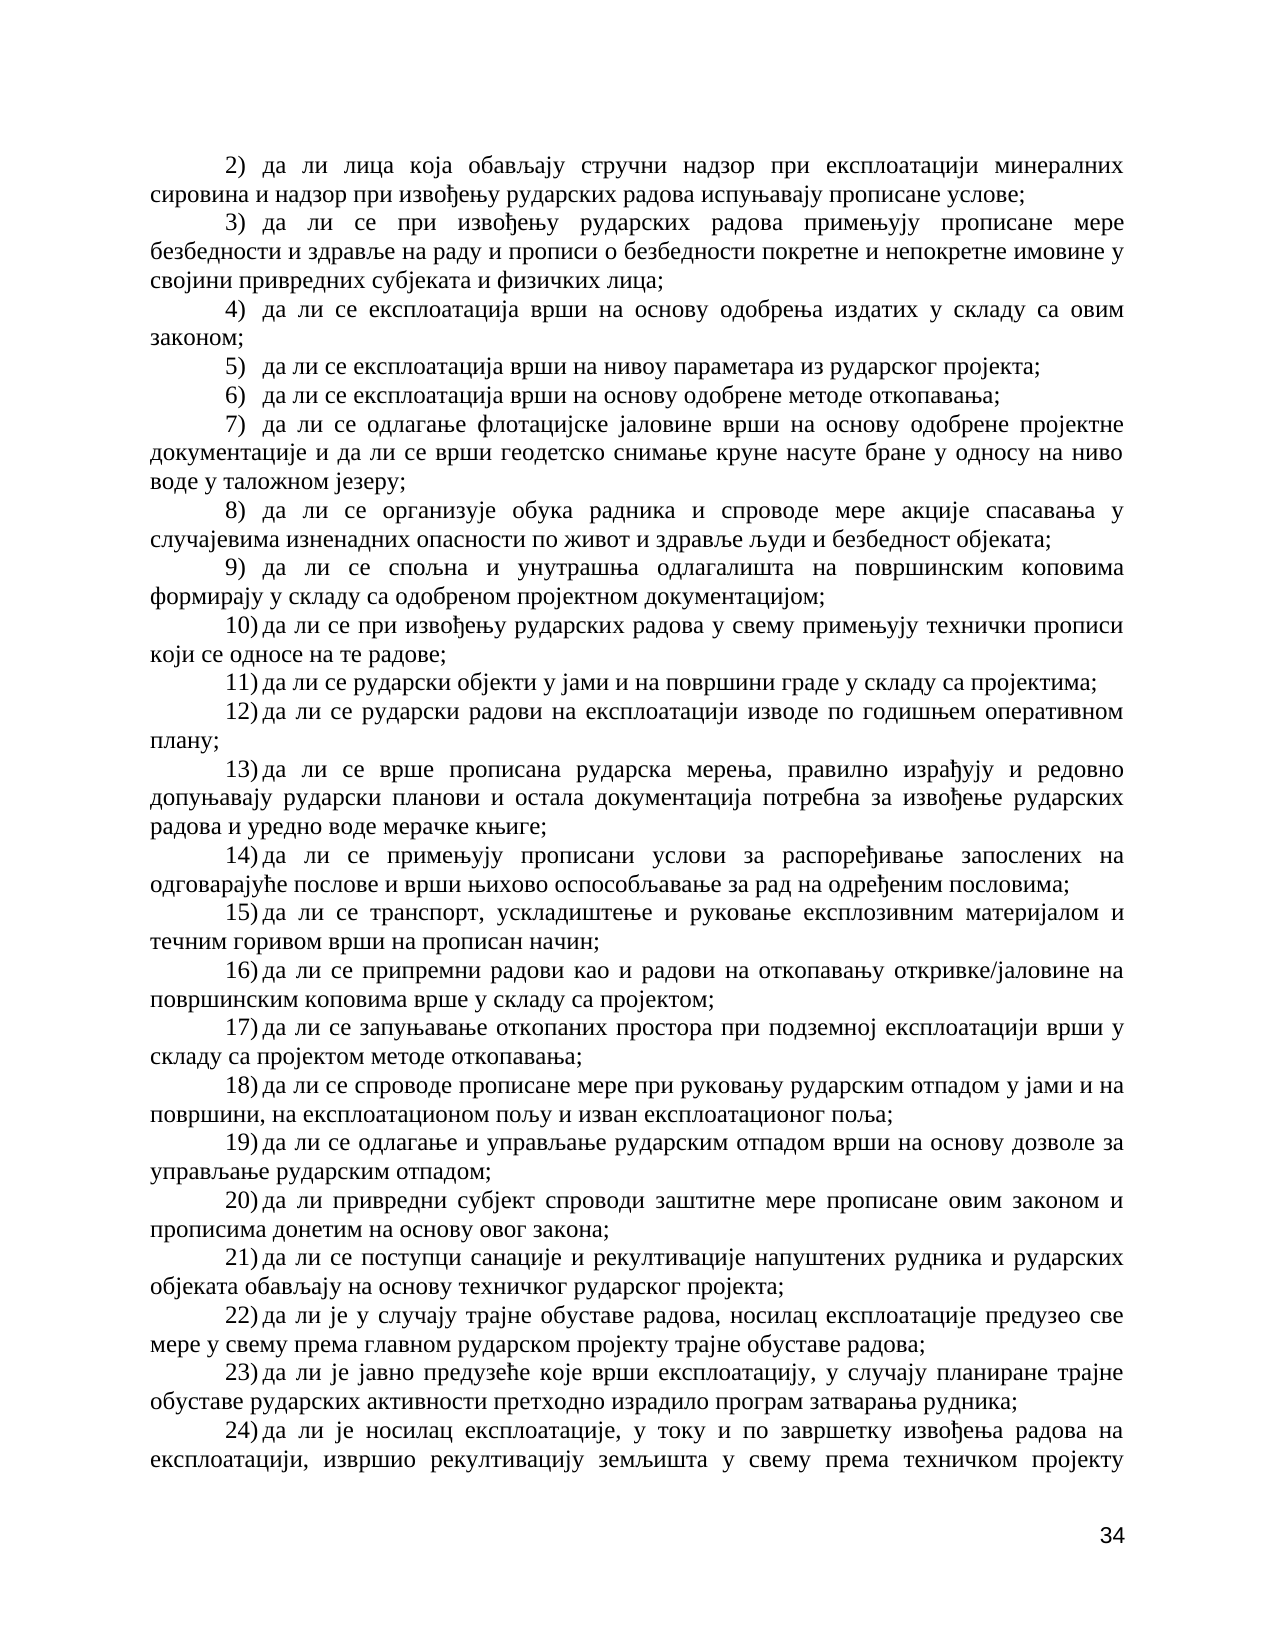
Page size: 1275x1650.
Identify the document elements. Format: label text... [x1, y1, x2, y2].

text 22) да ли је у случају трајне обуставе радова, носилац експлоатације предузео све мере у свему према главном рударском пројекту трајне обуставе радова; [150, 1300, 1125, 1357]
text 2) да ли лица која обављају стручни надзор при експлоатацији минералних сировина и надзор при извођењу рударских радова испуњавају прописане услове; [150, 150, 1125, 207]
text 21) да ли се поступци санације и рекултивације напуштених рудника и рударских објеката обављају на основу техничког рударског пројекта; [150, 1242, 1125, 1300]
text 16) да ли се припремни радови као и радови на откопавању откривке/јаловине на површинским коповима врше у складу са пројектом; [150, 955, 1125, 1012]
text 14) да ли се примењују прописани услови за распоређивање запослених на одговарајуће послове и врши њихово оспособљавање за рад на одређеним пословима; [150, 840, 1125, 897]
text 15) да ли се транспорт, ускладиштење и руковање експлозивним материјалом и течним горивом врши на прописан начин; [150, 897, 1125, 955]
text 7) да ли се одлагање флотацијске јаловине врши на основу одобрене пројектне документације и да ли се врши геодетско снимање круне насуте бране у односу на ниво воде у таложном језеру; [150, 409, 1125, 495]
text 20) да ли привредни субјект спроводи заштитне мере прописане овим законом и прописима донетим на основу овог закона; [150, 1185, 1125, 1242]
text 8) да ли се организује обука радника и спроводе мере акције спасавања у случајевима изненадних опасности по живот и здравље људи и безбедност објеката; [150, 495, 1125, 552]
text 12) да ли се рударски радови на експлоатацији изводе по годишњем оперативном плану; [150, 696, 1125, 754]
text 9) да ли се спољна и унутрашња одлагалишта на површинским коповима формирају у складу са одобреном пројектном документацијом; [150, 552, 1125, 610]
text 19) да ли се одлагање и управљање рударским отпадом врши на основу дозволе за управљање рударским отпадом; [150, 1127, 1125, 1185]
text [150, 1415, 1125, 1472]
text 6) да ли се експлоатација врши на основу одобрене методе откопавања; [150, 380, 1125, 409]
text 18) да ли се спроводе прописане мере при руковању рударским отпадом у јами и на површини, на експлоатационом пољу и изван експлоатационог поља; [150, 1070, 1125, 1127]
text 11) да ли се рударски објекти у јами и на површини граде у складу са пројектима; [150, 667, 1125, 696]
text 17) да ли се запуњавање откопаних простора при подземној експлоатацији врши у складу са пројектом методе откопавања; [150, 1012, 1125, 1070]
text 23) да ли је јавно предузеће које врши експлоатацију, у случају планиране трајне обуставе рударских активности претходно израдило програм затварања рудника; [150, 1357, 1125, 1415]
text 13) да ли се врше прописана рударска мерења, правилно израђују и редовно допуњавају рударски планови и остала документација потребна за извођење рударских радова и уредно воде мерачке књиге; [150, 754, 1125, 840]
text 4) да ли се експлоатација врши на основу одобрења издатих у складу са овим законом; [150, 294, 1125, 351]
text 5) да ли се експлоатација врши на нивоу параметара из рударског пројекта; [150, 351, 1125, 380]
text 10) да ли се при извођењу рударских радова у свему примењују технички прописи који се односе на те радове; [150, 610, 1125, 667]
text 3) да ли се при извођењу рударских радова примењују прописане мере безбедности и здравље на раду и прописи о безбедности покретне и непокретне имовине у својини привредних субјеката и физичких лица; [150, 207, 1125, 294]
